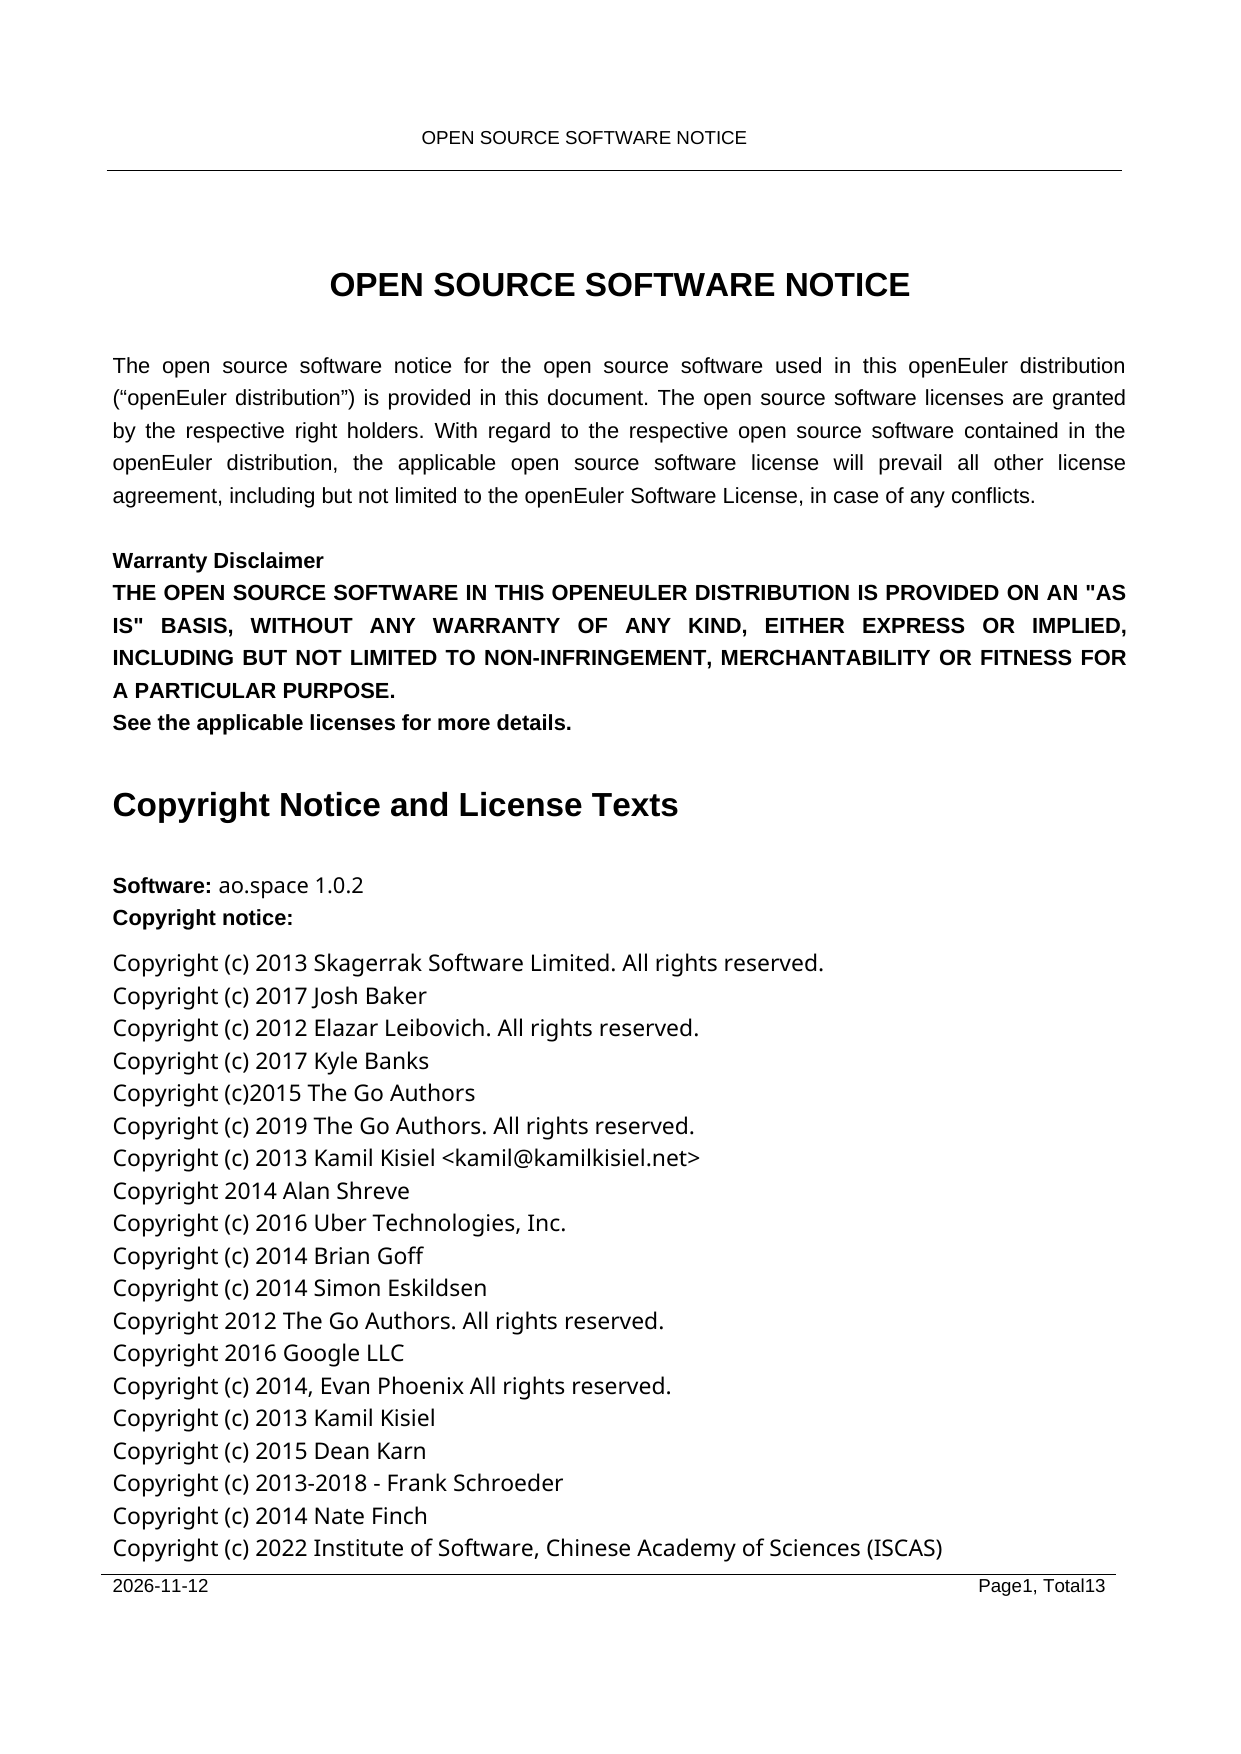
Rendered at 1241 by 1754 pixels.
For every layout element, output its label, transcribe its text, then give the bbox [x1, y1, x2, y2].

text The open source software notice for the open source software used in this openEuler distribution (“openEuler distribution”) is provided in this document. The open source software licenses are granted by the respective right holders. With regard to the respective open source software contained in the openEuler distribution, the applicable open source software license will prevail all other license agreement, including but not limited to the openEuler Software License, in case of any conflicts. [112, 349, 1128, 511]
text THE OPEN SOURCE SOFTWARE IN THIS OPENEULER DISTRIBUTION IS PROVIDED ON AN "AS IS" BASIS, WITHOUT ANY WARRANTY OF ANY KIND, EITHER EXPRESS OR IMPLIED, INCLUDING BUT NOT LIMITED TO NON-INFRINGEMENT, MERCHANTABILITY OR FITNESS FOR A PARTICULAR PURPOSE. See the applicable licenses for more details. [112, 576, 1128, 739]
text OPEN SOURCE SOFTWARE NOTICE [112, 251, 1128, 316]
text Copyright notice: [112, 901, 1128, 934]
text Copyright Notice and License Texts [112, 771, 1128, 836]
title Software: ao.space 1.0.2 [112, 869, 1128, 901]
text Warranty Disclaimer [112, 544, 1128, 576]
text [112, 947, 1128, 1564]
